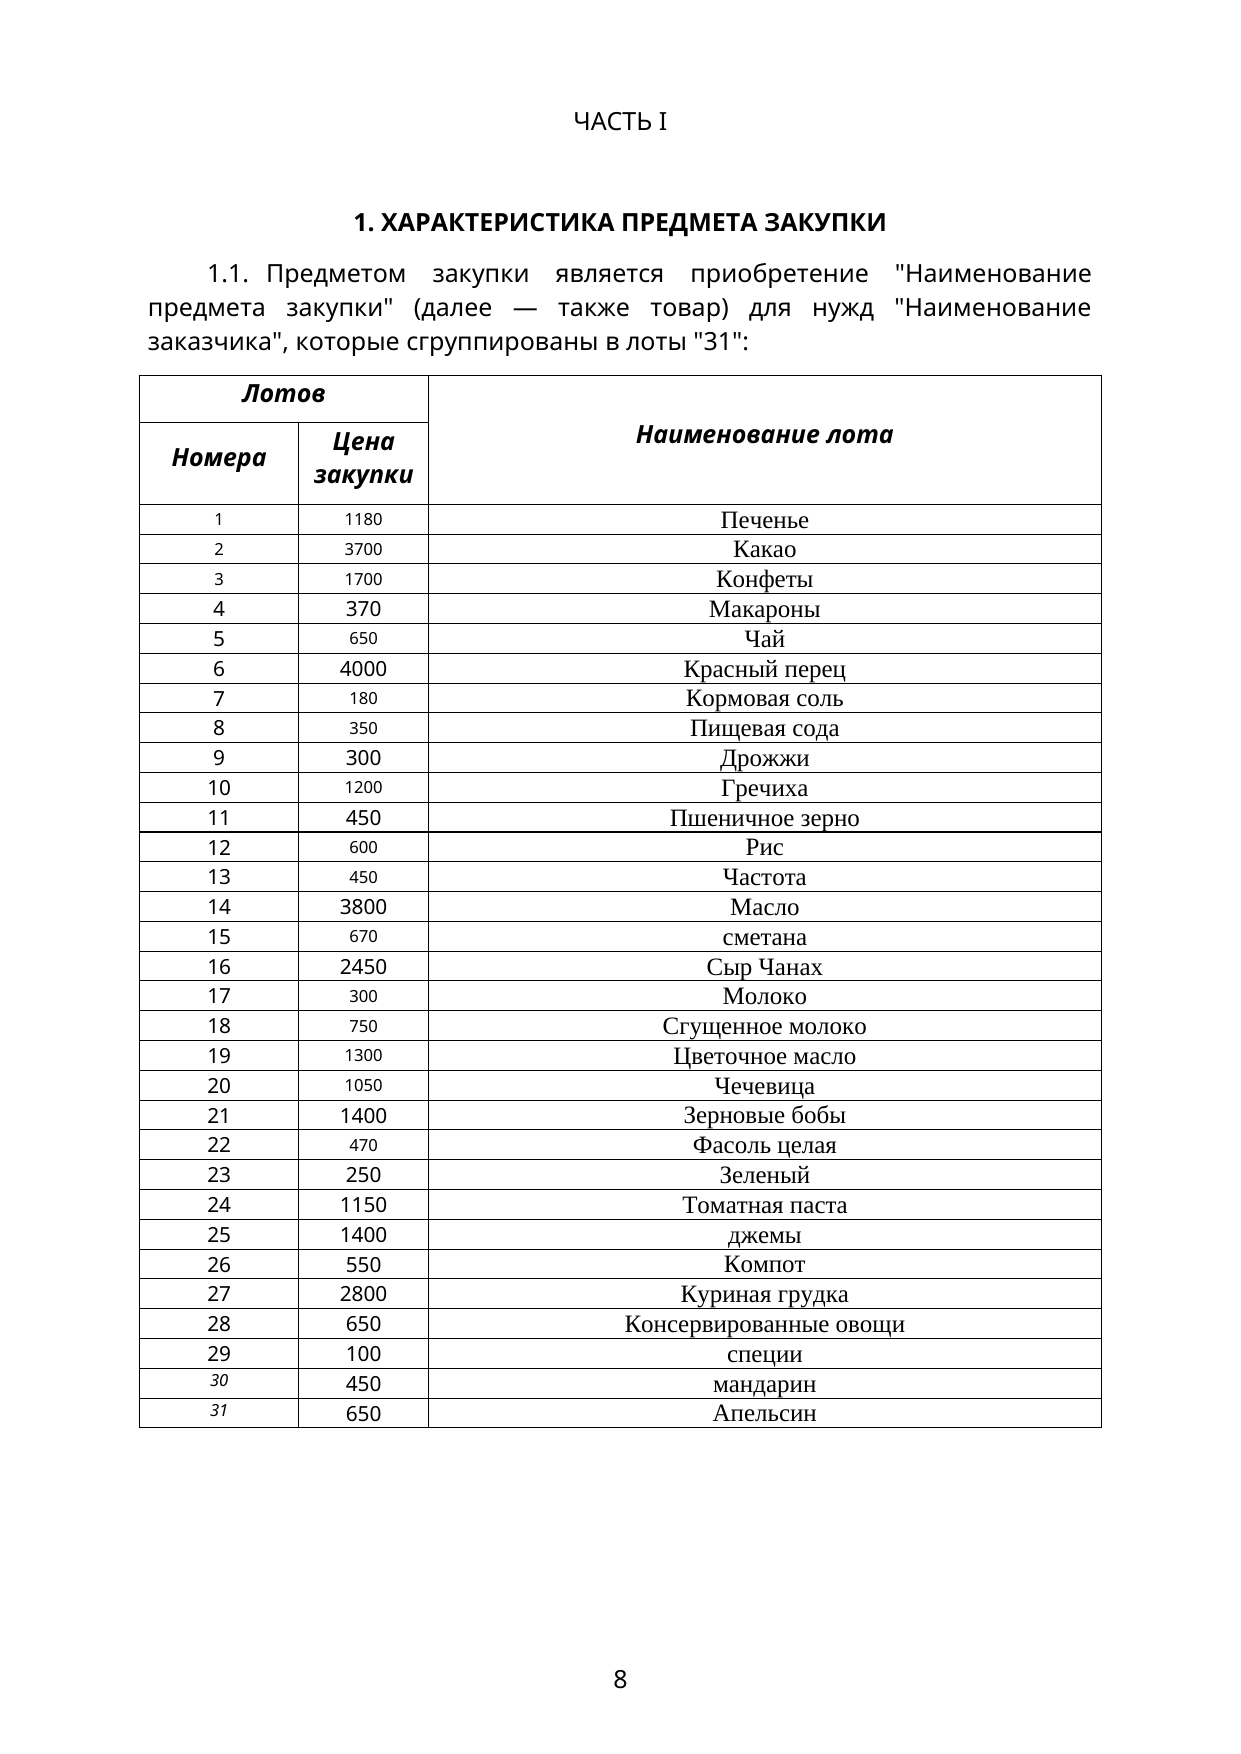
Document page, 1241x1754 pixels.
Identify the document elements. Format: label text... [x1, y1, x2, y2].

table_cell 2450 [299, 952, 428, 980]
table_cell 2800 [299, 1279, 428, 1308]
table_cell 15 [140, 922, 298, 951]
table_cell Какао [429, 535, 1101, 563]
table_cell 3800 [299, 892, 428, 921]
table_cell Чай [429, 624, 1101, 653]
table_cell Гречиха [429, 773, 1101, 802]
table_cell 20 [140, 1071, 298, 1099]
table_cell Печенье [429, 505, 1101, 533]
table_cell 16 [140, 952, 298, 980]
table_cell 450 [299, 1369, 428, 1397]
subtitle 1.1. Предметом закупки является приобретение "Наименование предмета закупки" (далее — также товар) для нужд "Наименование заказчика", которые сгруппированы в лоты "31": [148, 256, 1092, 358]
table_cell 370 [299, 594, 428, 623]
table_cell Пшеничное зерно [429, 803, 1101, 831]
table_cell 10 [140, 773, 298, 802]
table_cell 9 [140, 743, 298, 772]
table_cell 5 [140, 624, 298, 653]
table_cell Пищевая сода [429, 713, 1101, 742]
table_cell 26 [140, 1250, 298, 1278]
table_cell 19 [140, 1041, 298, 1070]
table_cell Молоко [429, 981, 1101, 1010]
table_cell Красный перец [429, 654, 1101, 682]
table_cell 29 [140, 1339, 298, 1368]
table_cell 3700 [299, 535, 428, 563]
table_cell Номера [140, 423, 298, 504]
table_cell 650 [299, 624, 428, 653]
table_cell 25 [140, 1220, 298, 1248]
table_cell Кормовая соль [429, 684, 1101, 712]
table_cell 4000 [299, 654, 428, 682]
table_cell 1700 [299, 564, 428, 593]
table_cell 3 [140, 564, 298, 593]
table_cell 1 [140, 505, 298, 533]
table_cell Дрожжи [429, 743, 1101, 772]
table_header Наименование лота [429, 376, 1101, 504]
table_cell 23 [140, 1160, 298, 1189]
table_cell Томатная паста [429, 1190, 1101, 1219]
table_cell Зеленый [429, 1160, 1101, 1189]
table_cell 21 [140, 1101, 298, 1129]
table_cell 350 [299, 713, 428, 742]
table_cell Цена закупки [299, 423, 428, 504]
table_cell 470 [299, 1130, 428, 1159]
table_cell 8 [140, 713, 298, 742]
table_cell 450 [299, 862, 428, 891]
table_cell 30 [140, 1369, 298, 1397]
table_cell Апельсин [429, 1399, 1101, 1427]
text ЧАСТЬ I [148, 103, 1092, 137]
table_cell Конфеты [429, 564, 1101, 593]
table_cell 14 [140, 892, 298, 921]
table_cell 7 [140, 684, 298, 712]
table_cell 180 [299, 684, 428, 712]
table_cell 12 [140, 833, 298, 861]
table_cell 1300 [299, 1041, 428, 1070]
table_cell 1400 [299, 1220, 428, 1248]
table_cell 22 [140, 1130, 298, 1159]
table_cell 17 [140, 981, 298, 1010]
table_cell 650 [299, 1309, 428, 1338]
table_cell Рис [429, 833, 1101, 861]
table_cell 300 [299, 981, 428, 1010]
table_cell 4 [140, 594, 298, 623]
table_cell 1180 [299, 505, 428, 533]
table_cell 1200 [299, 773, 428, 802]
table_cell Куриная грудка [429, 1279, 1101, 1308]
table_cell 1400 [299, 1101, 428, 1129]
table_cell 100 [299, 1339, 428, 1368]
table_cell Сгущенное молоко [429, 1011, 1101, 1040]
table_cell 31 [140, 1399, 298, 1427]
table_cell 28 [140, 1309, 298, 1338]
table_cell Зерновые бобы [429, 1101, 1101, 1129]
table_cell 550 [299, 1250, 428, 1278]
text 1. ХАРАКТЕРИСТИКА ПРЕДМЕТА ЗАКУПКИ [148, 205, 1092, 239]
table_header Лотов [140, 376, 428, 422]
table_cell мандарин [429, 1369, 1101, 1397]
table_cell 24 [140, 1190, 298, 1219]
table_cell 2 [140, 535, 298, 563]
table_cell Компот [429, 1250, 1101, 1278]
table_cell 250 [299, 1160, 428, 1189]
table_cell 1150 [299, 1190, 428, 1219]
table_cell 670 [299, 922, 428, 951]
table_cell Макароны [429, 594, 1101, 623]
table_cell Цветочное масло [429, 1041, 1101, 1070]
table_cell 650 [299, 1399, 428, 1427]
table_cell 11 [140, 803, 298, 831]
table_cell 450 [299, 803, 428, 831]
table_cell Консервированные овощи [429, 1309, 1101, 1338]
table_cell Частота [429, 862, 1101, 891]
table_cell специи [429, 1339, 1101, 1368]
table_cell 1050 [299, 1071, 428, 1099]
table_cell 18 [140, 1011, 298, 1040]
table_cell Фасоль целая [429, 1130, 1101, 1159]
table_cell джемы [429, 1220, 1101, 1248]
table_cell Сыр Чанах [429, 952, 1101, 980]
table_cell 27 [140, 1279, 298, 1308]
table_cell Масло [429, 892, 1101, 921]
table_cell 13 [140, 862, 298, 891]
table_cell 6 [140, 654, 298, 682]
table_cell 750 [299, 1011, 428, 1040]
table_cell Чечевица [429, 1071, 1101, 1099]
table_cell 600 [299, 833, 428, 861]
table_cell 300 [299, 743, 428, 772]
table_cell сметана [429, 922, 1101, 951]
